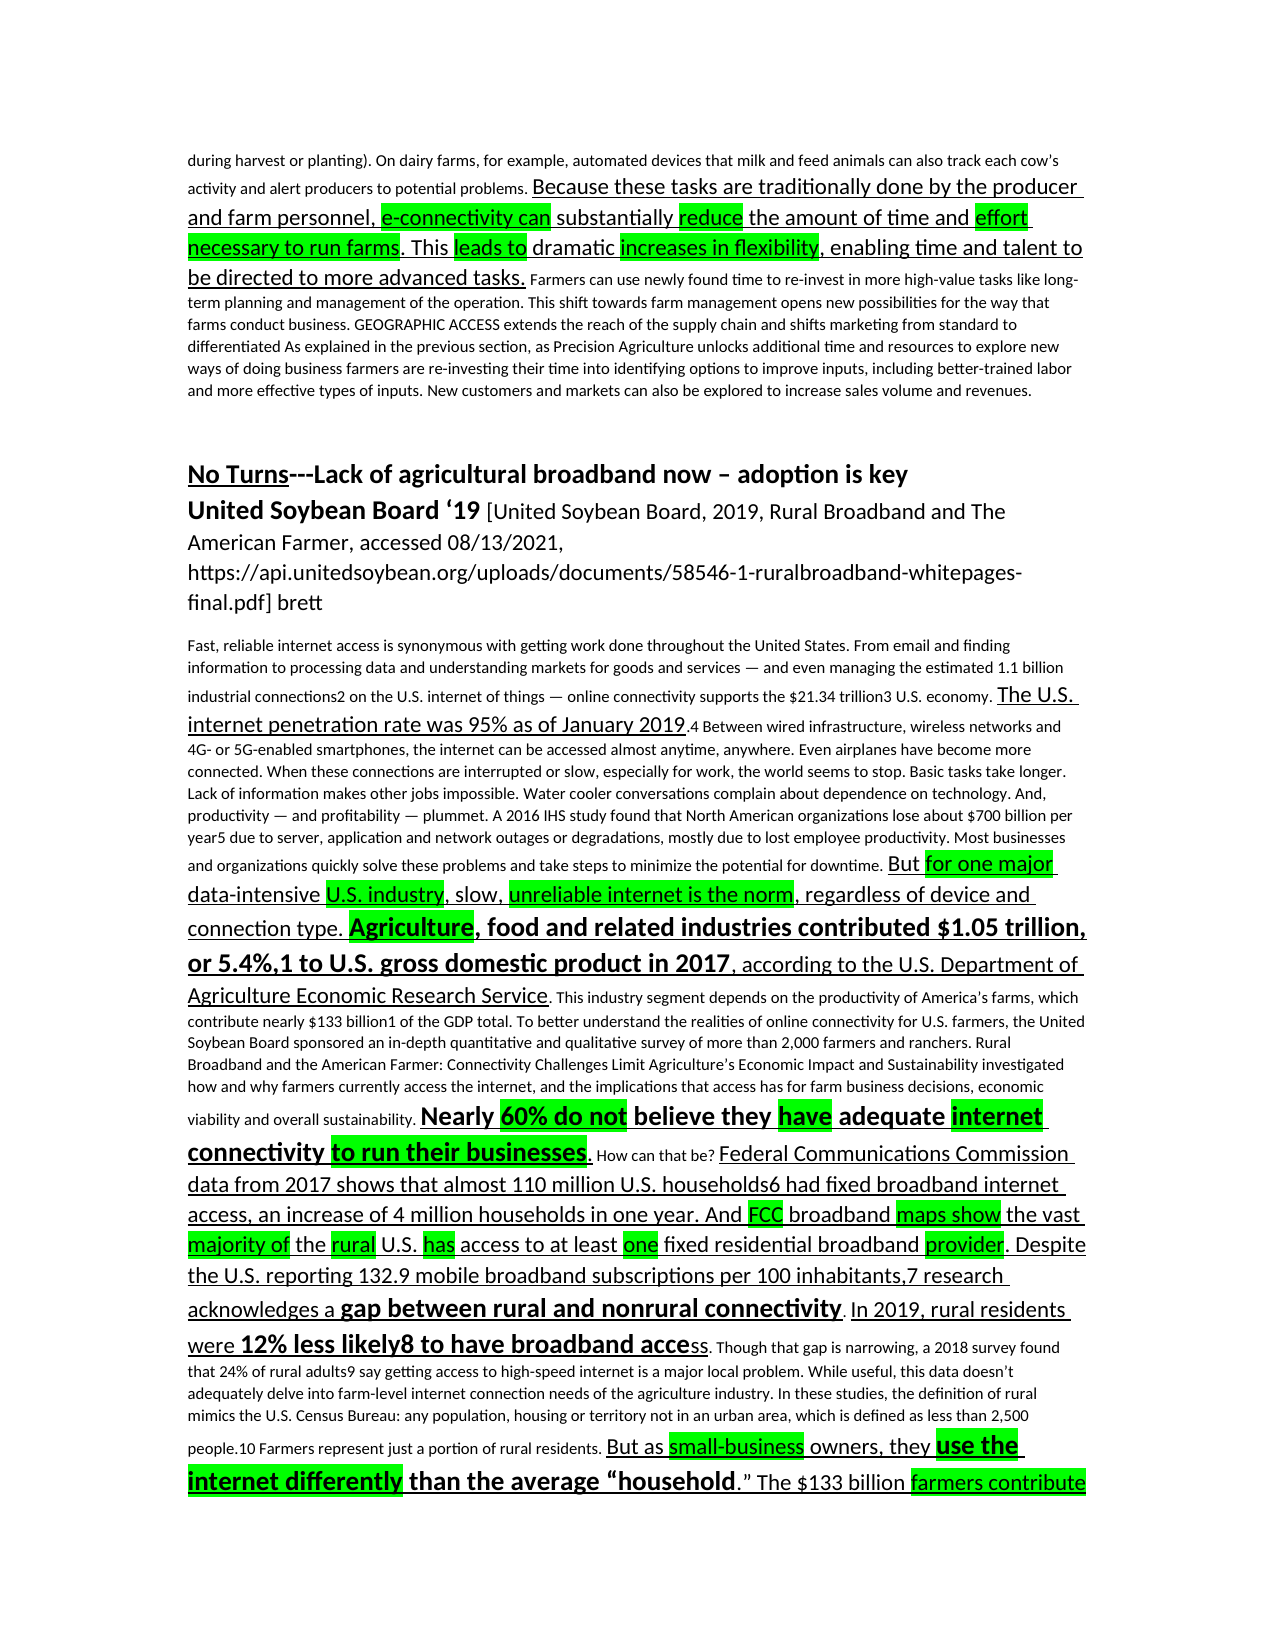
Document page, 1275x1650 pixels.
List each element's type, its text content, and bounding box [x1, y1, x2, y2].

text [187, 940, 1087, 1497]
text United Soybean Board ‘19 [United Soybean Board, 2019, Rural Broadband and The American Farmer, accessed 08/13/2021, https://api.unitedsoybean.org/uploads/documents/58546-1-ruralbroadband-whitepages-final.pdf] brett [187, 493, 1087, 617]
subtitle No Turns---Lack of agricultural broadband now – adoption is key [187, 457, 1087, 490]
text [187, 150, 1087, 401]
